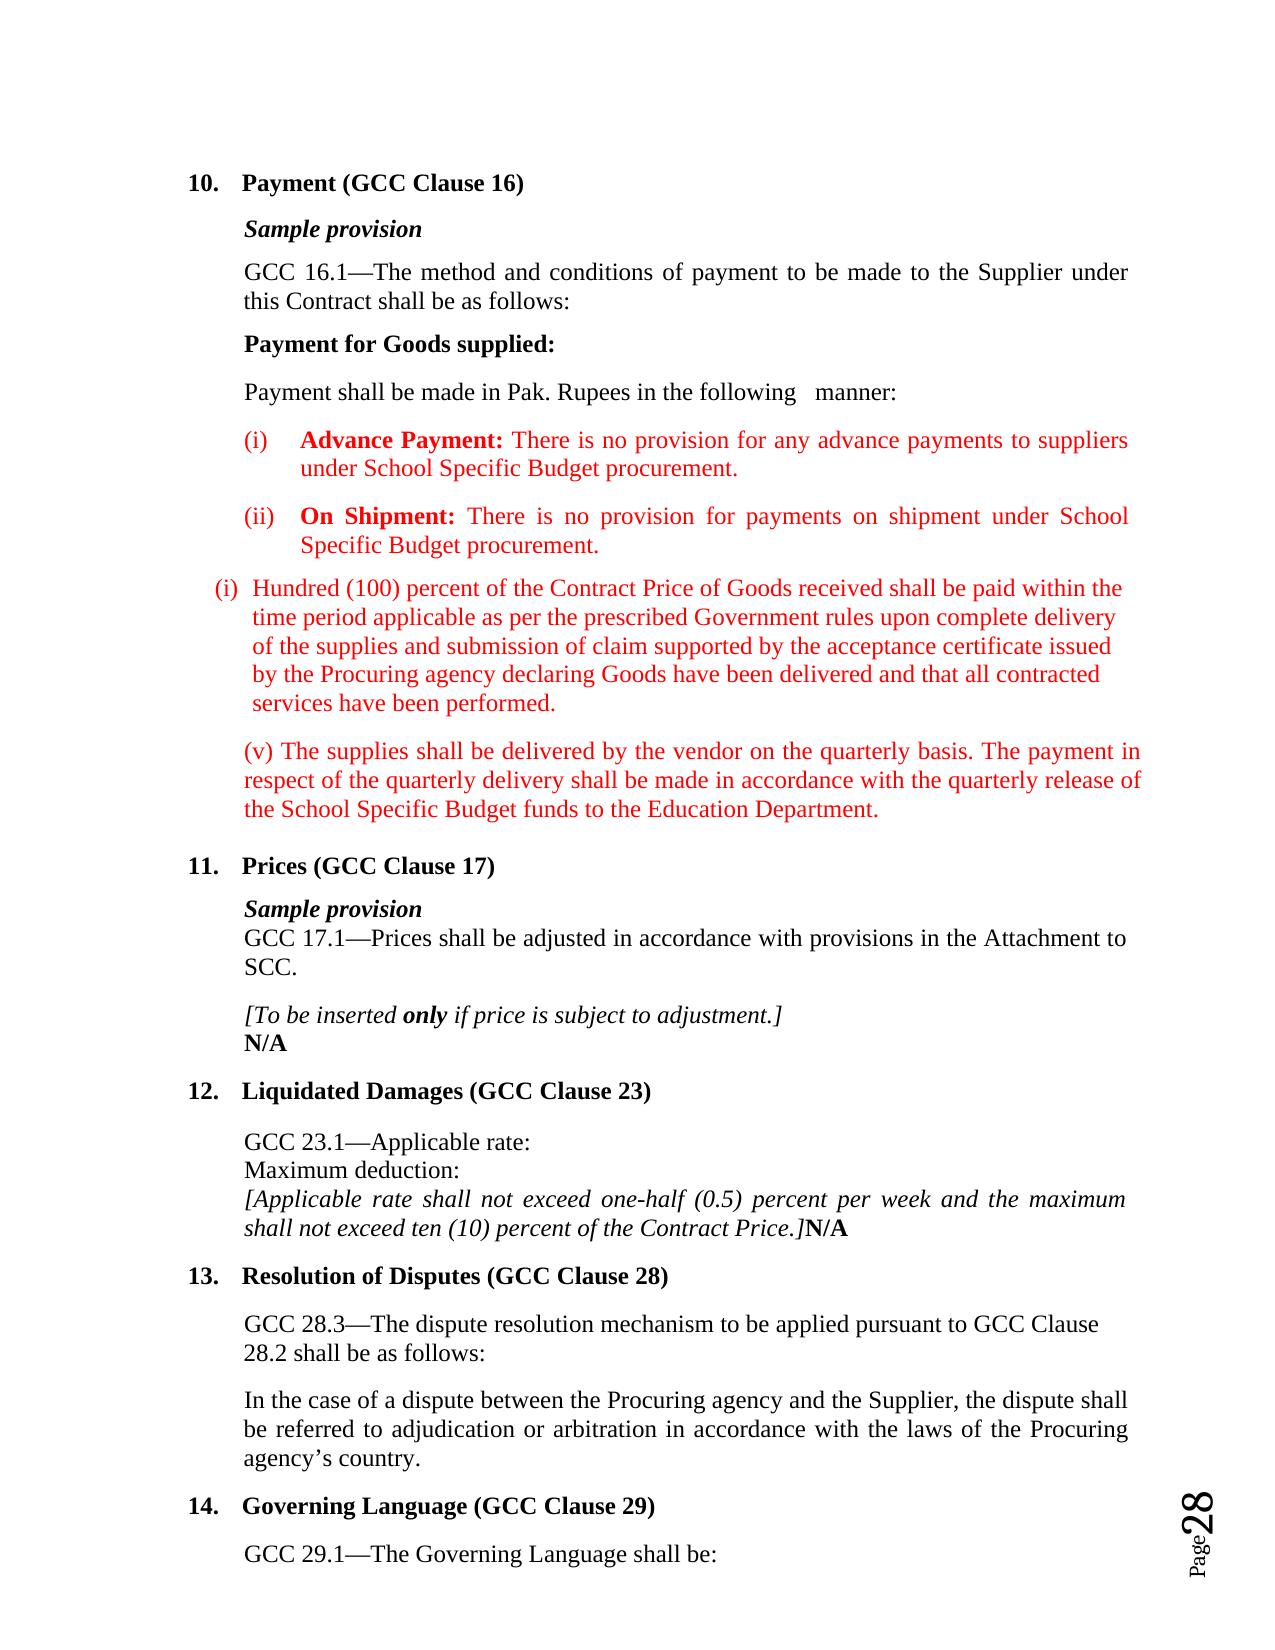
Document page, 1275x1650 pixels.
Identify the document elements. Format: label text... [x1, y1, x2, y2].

text Sample provision [244, 894, 1128, 923]
text (i) Advance Payment: There is no provision for any advance payments to suppliers under School Specific Budget procurement. [244, 425, 1129, 482]
text N/A [244, 1028, 696, 1057]
text GCC 16.1—The method and conditions of payment to be made to the Supplier under this Contract shall be as follows: [243, 257, 1129, 314]
text GCC 29.1—The Governing Language shall be: [244, 1539, 1142, 1568]
text 11. Prices (GCC Clause 17) [188, 851, 1137, 880]
text 10. Payment (GCC Clause 16) [188, 168, 1137, 197]
text Payment shall be made in Pak. Rupees in the following manner: [244, 377, 1128, 406]
text GCC 28.3—The dispute resolution mechanism to be applied pursuant to GCC Clause [244, 1309, 1128, 1338]
text GCC 23.1—Applicable rate: Maximum deduction: [244, 1127, 535, 1184]
text 14. Governing Language (GCC Clause 29) [188, 1491, 1137, 1520]
text GCC 17.1—Prices shall be adjusted in accordance with provisions in the Attachment to SCC. [244, 923, 1128, 981]
list Hundred (100) percent of the Contract Price of Goods received shall be paid within the time period applicable as per the prescribed Government rules upon complete delivery of the supplies and submission of claim supported by the acceptance certificate issued by the Procuring agency declaring Goods have been delivered and that all contracted services have been performed. [214, 573, 1129, 717]
text In the case of a dispute between the Procuring agency and the Supplier, the dispute shall be referred to adjudication or arbitration in accordance with the laws of the Procuring agency’s country. [243, 1386, 1129, 1472]
text [To be inserted only if price is subject to adjustment.] [244, 1000, 1113, 1028]
text (v) The supplies shall be delivered by the vendor on the quarterly basis. The payment in respect of the quarterly delivery shall be made in accordance with the quarterly release of the School Specific Budget funds to the Education Department. [244, 736, 1143, 822]
text Sample provision [244, 214, 522, 243]
text [Applicable rate shall not exceed one-half (0.5) percent per week and the maximum shall not exceed ten (10) percent of the Contract Price.]N/A [244, 1184, 1127, 1242]
text 12. Liquidated Damages (GCC Clause 23) [188, 1076, 1137, 1105]
text Payment for Goods supplied: [244, 329, 1128, 358]
text 13. Resolution of Disputes (GCC Clause 28) [188, 1261, 1137, 1290]
text 28.2 shall be as follows: [243, 1338, 1113, 1366]
text (ii) On Shipment: There is no provision for payments on shipment under School Specific Budget procurement. [244, 501, 1130, 559]
